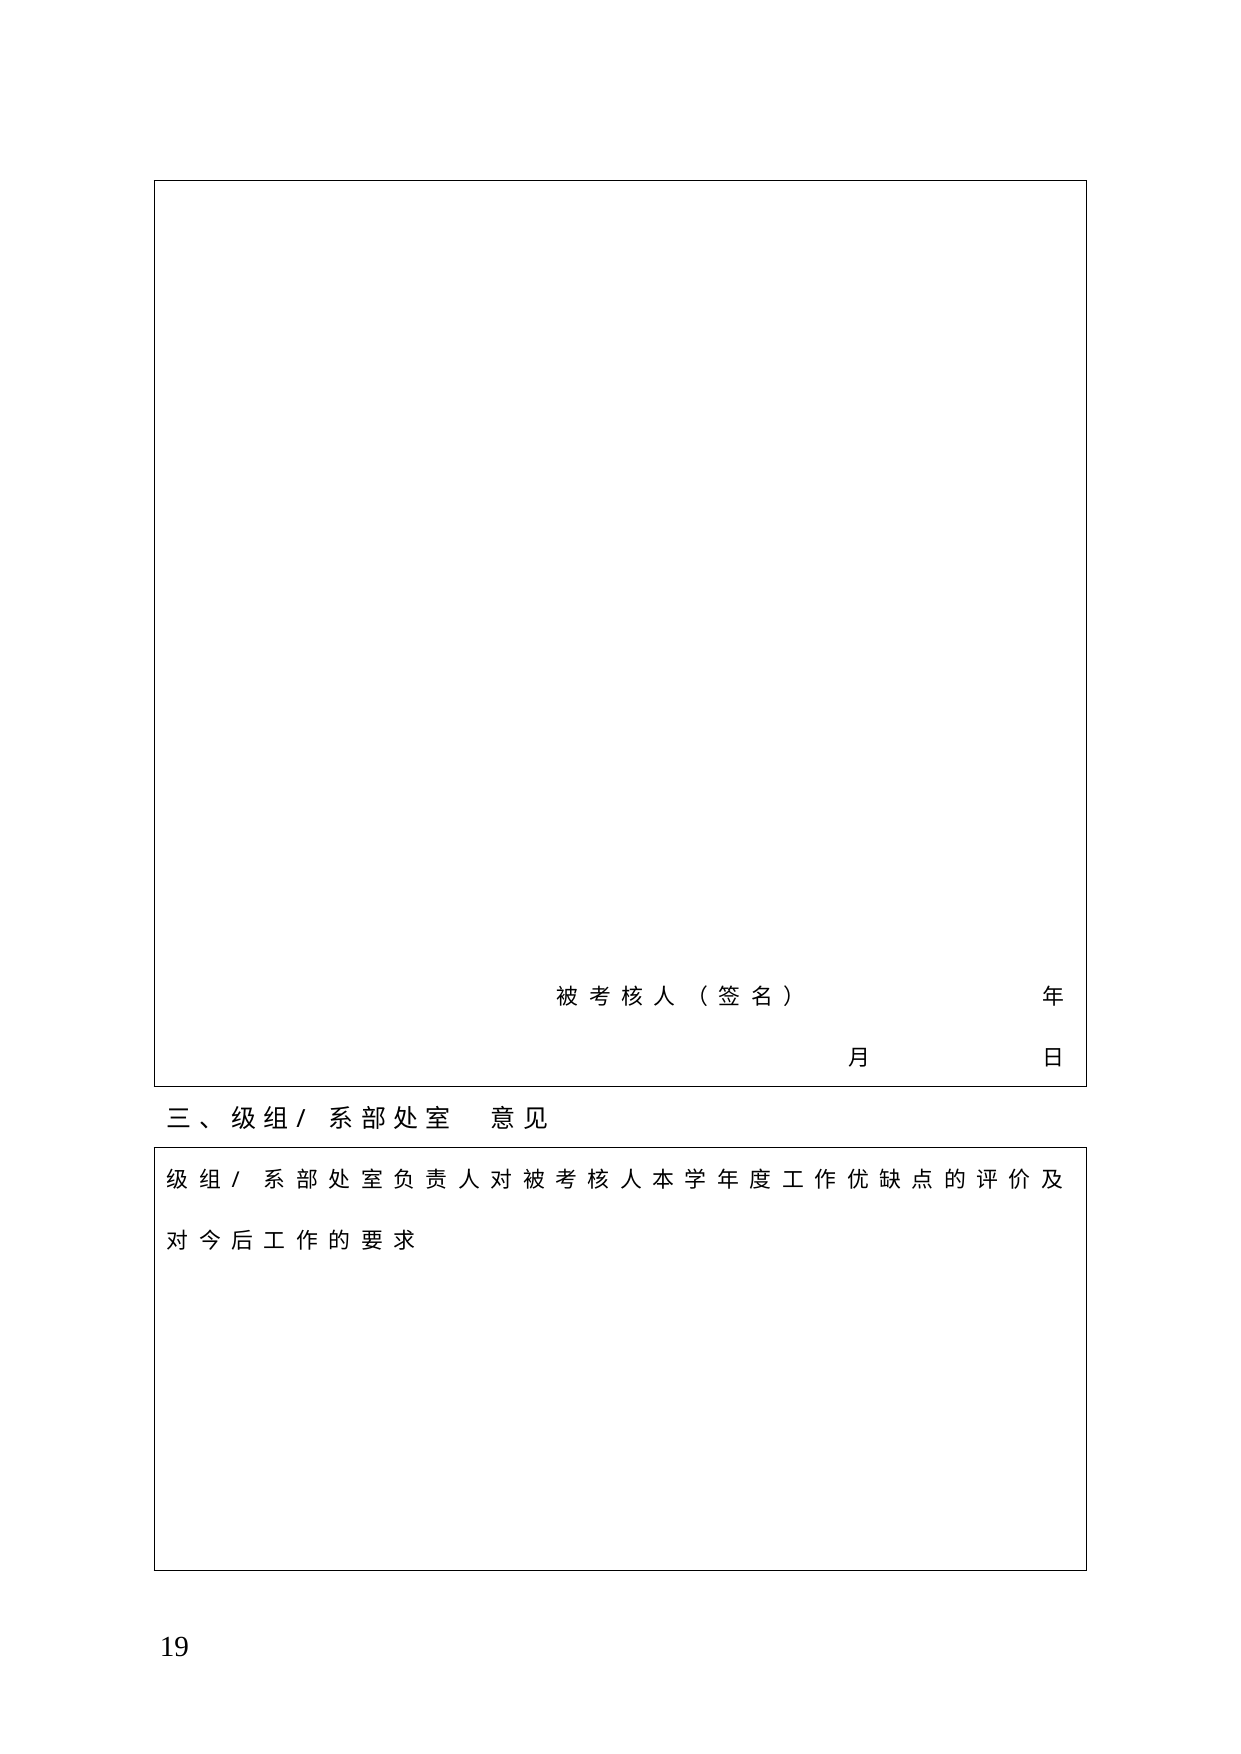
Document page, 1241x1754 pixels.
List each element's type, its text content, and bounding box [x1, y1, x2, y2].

table_header 被考核人（签名） 年 月 日 [155, 181, 1086, 1086]
text 三、级组/系部处室 意见 [167, 1087, 1074, 1147]
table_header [155, 1148, 1086, 1570]
